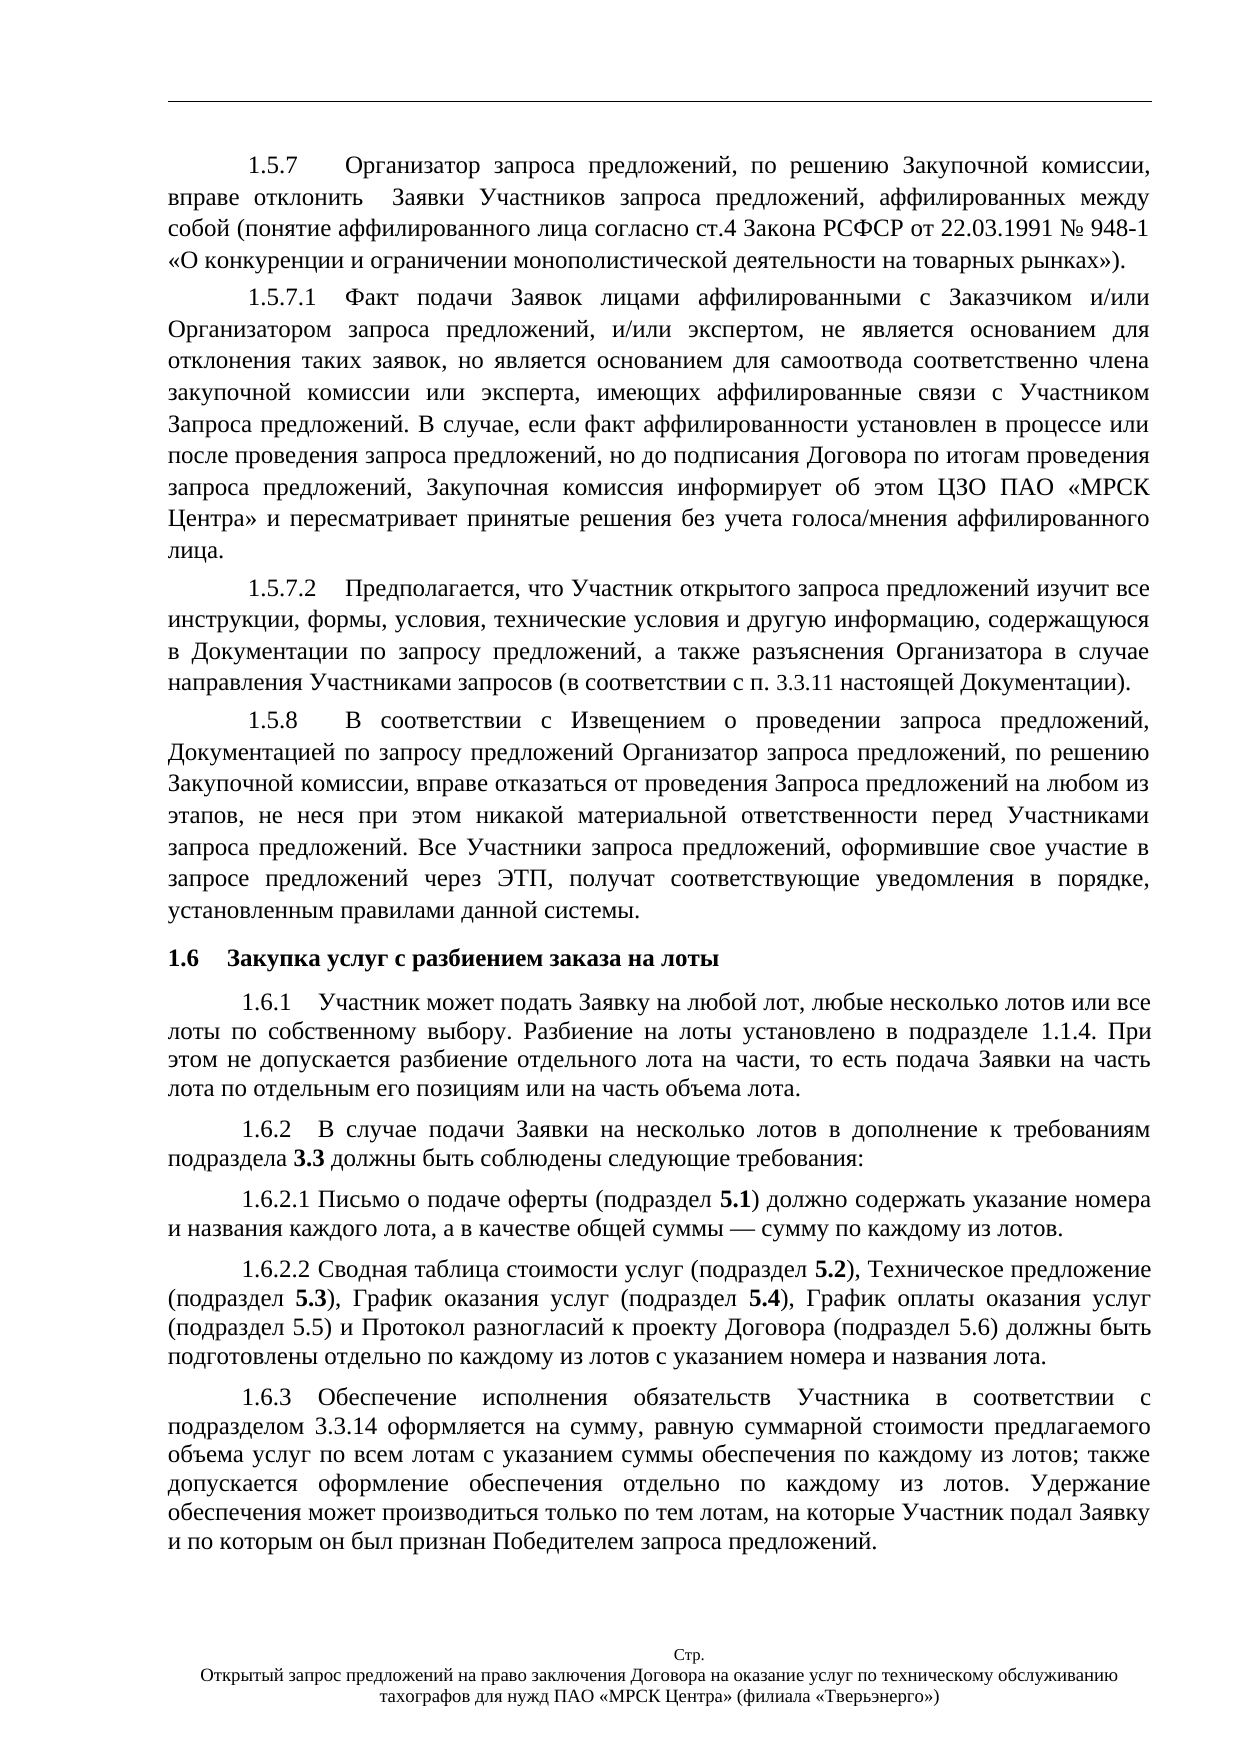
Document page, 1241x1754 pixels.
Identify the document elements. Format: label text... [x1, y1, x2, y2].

list В соответствии с Извещением о проведении запроса предложений, Документацией по запросу предложений Организатор запроса предложений, по решению Закупочной комиссии, вправе отказаться от проведения Запроса предложений на любом из этапов, не неся при этом никакой материальной ответственности перед Участниками запроса предложений. Все Участники запроса предложений, оформившие свое участие в запросе предложений через ЭТП, получат соответствующие уведомления в порядке, установленным правилами данной системы. [168, 705, 1150, 923]
list Факт подачи Заявок лицами аффилированными с Заказчиком и/или Организатором запроса предложений, и/или экспертом, не является основанием для отклонения таких заявок, но является основанием для самоотвода соответственно члена закупочной комиссии или эксперта, имеющих аффилированные связи с Участником Запроса предложений. В случае, если факт аффилированности установлен в процессе или после проведения запроса предложений, но до подписания Договора по итогам проведения запроса предложений, Закупочная комиссия информирует об этом ЦЗО ПАО «МРСК Центра» и пересматривает принятые решения без учета голоса/мнения аффилированного лица. [168, 282, 1150, 564]
subtitle Закупка услуг с разбиением заказа на лоты [168, 943, 1152, 972]
subtitle Письмо о подаче оферты (подраздел 5.1) должно содержать указание номера и названия каждого лота, а в качестве общей суммы — сумму по каждому из лотов. [168, 1184, 1152, 1242]
subtitle Участник может подать Заявку на любой лот, любые несколько лотов или все лоты по собственному выбору. Разбиение на лоты установлено в подразделе 1.1.4. При этом не допускается разбиение отдельного лота на части, то есть подача Заявки на часть лота по отдельным его позициям или на часть объема лота. [168, 987, 1152, 1102]
subtitle Сводная таблица стоимости услуг (подраздел 5.2), Техническое предложение (подраздел 5.3), График оказания услуг (подраздел 5.4), График оплаты оказания услуг (подраздел 5.5) и Протокол разногласий к проекту Договора (подраздел 5.6) должны быть подготовлены отдельно по каждому из лотов с указанием номера и названия лота. [168, 1254, 1152, 1369]
subtitle Обеспечение исполнения обязательств Участника в соответствии с подразделом 3.3.14 оформляется на сумму, равную суммарной стоимости предлагаемого объема услуг по всем лотам с указанием суммы обеспечения по каждому из лотов; также допускается оформление обеспечения отдельно по каждому из лотов. Удержание обеспечения может производиться только по тем лотам, на которые Участник подал Заявку и по которым он был признан Победителем запроса предложений. [168, 1382, 1152, 1554]
list Организатор запроса предложений, по решению Закупочной комиссии, вправе отклонить Заявки Участников запроса предложений, аффилированных между собой (понятие аффилированного лица согласно ст.4 Закона РСФСР от 22.03.1991 № 948-1 «О конкуренции и ограничении монополистической деятельности на товарных рынках»). [168, 150, 1150, 273]
list Предполагается, что Участник открытого запроса предложений изучит все инструкции, формы, условия, технические условия и другую информацию, содержащуюся в Документации по запросу предложений, а также разъяснения Организатора в случае направления Участниками запросов (в соответствии с п. 3.3.11 настоящей Документации). [168, 573, 1150, 696]
subtitle В случае подачи Заявки на несколько лотов в дополнение к требованиям подраздела 3.3 должны быть соблюдены следующие требования: [168, 1114, 1152, 1172]
